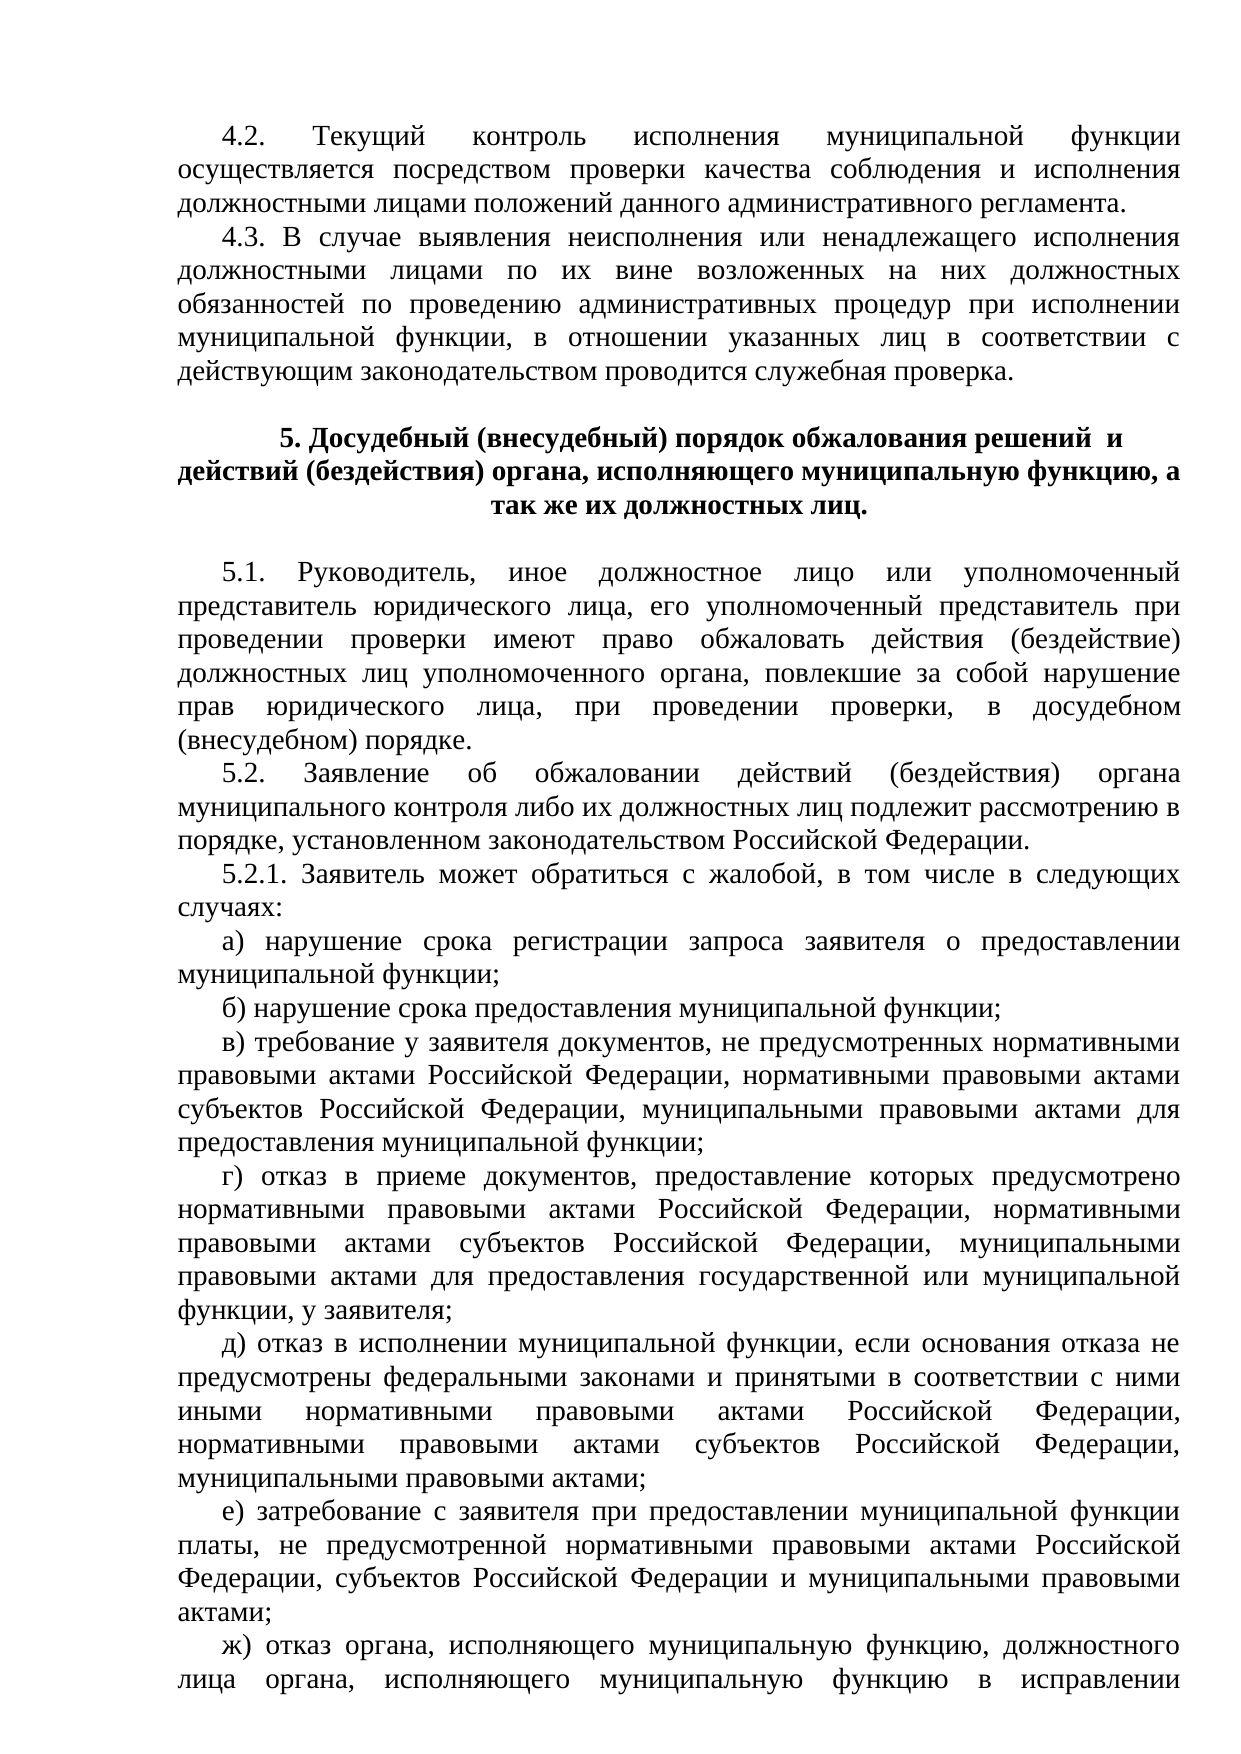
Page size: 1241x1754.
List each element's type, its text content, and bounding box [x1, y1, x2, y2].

text 4.3. В случае выявления неисполнения или ненадлежащего исполнения должностными лицами по их вине возложенных на них должностных обязанностей по проведению административных процедур при исполнении муниципальной функции, в отношении указанных лиц в соответствии с действующим законодательством проводится служебная проверка. [177, 219, 1181, 386]
text 5.2.1. Заявитель может обратиться с жалобой, в том числе в следующих случаях: [177, 856, 1181, 923]
text а) нарушение срока регистрации запроса заявителя о предоставлении муниципальной функции; [177, 923, 1181, 990]
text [177, 1627, 1181, 1694]
text д) отказ в исполнении муниципальной функции, если основания отказа не предусмотрены федеральными законами и принятыми в соответствии с ними иными нормативными правовыми актами Российской Федерации, нормативными правовыми актами субъектов Российской Федерации, муниципальными правовыми актами; [177, 1326, 1181, 1493]
text е) затребование с заявителя при предоставлении муниципальной функции платы, не предусмотренной нормативными правовыми актами Российской Федерации, субъектов Российской Федерации и муниципальными правовыми актами; [177, 1493, 1181, 1627]
text б) нарушение срока предоставления муниципальной функции; [177, 990, 1181, 1024]
text г) отказ в приеме документов, предоставление которых предусмотрено нормативными правовыми актами Российской Федерации, нормативными правовыми актами субъектов Российской Федерации, муниципальными правовыми актами для предоставления государственной или муниципальной функции, у заявителя; [177, 1158, 1181, 1326]
text 5.1. Руководитель, иное должностное лицо или уполномоченный представитель юридического лица, его уполномоченный представитель при проведении проверки имеют право обжаловать действия (бездействие) должностных лиц уполномоченного органа, повлекшие за собой нарушение прав юридического лица, при проведении проверки, в досудебном (внесудебном) порядке. [177, 554, 1181, 755]
text в) требование у заявителя документов, не предусмотренных нормативными правовыми актами Российской Федерации, нормативными правовыми актами субъектов Российской Федерации, муниципальными правовыми актами для предоставления муниципальной функции; [177, 1024, 1181, 1158]
text 5.2. Заявление об обжаловании действий (бездействия) органа муниципального контроля либо их должностных лиц подлежит рассмотрению в порядке, установленном законодательством Российской Федерации. [177, 755, 1181, 856]
text 5. Досудебный (внесудебный) порядок обжалования решений и действий (бездействия) органа, исполняющего муниципальную функцию, а так же их должностных лиц. [177, 420, 1181, 521]
text 4.2. Текущий контроль исполнения муниципальной функции осуществляется посредством проверки качества соблюдения и исполнения должностными лицами положений данного административного регламента. [177, 118, 1181, 219]
